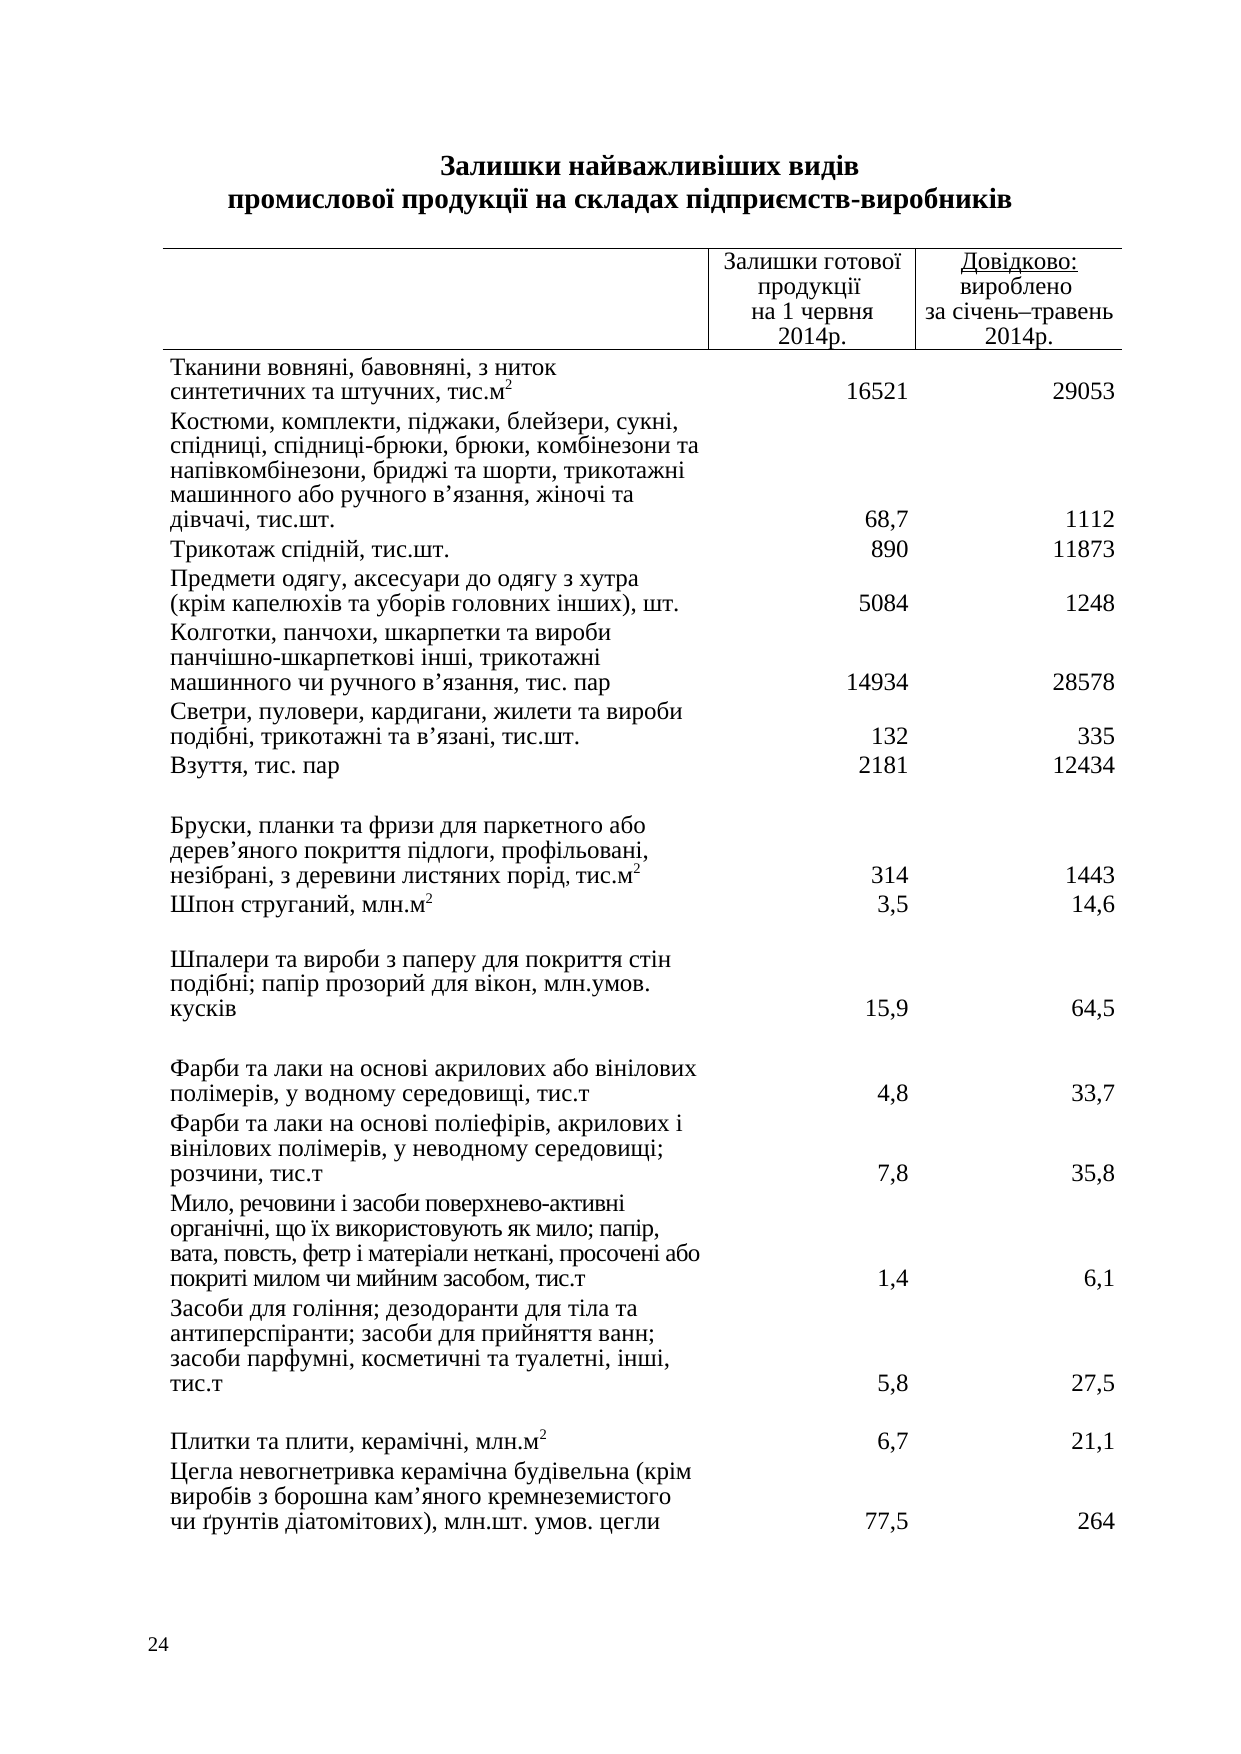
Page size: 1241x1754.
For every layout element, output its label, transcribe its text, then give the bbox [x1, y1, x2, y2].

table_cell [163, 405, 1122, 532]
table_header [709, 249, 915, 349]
text Залишки найважливіших видів [207, 148, 1092, 181]
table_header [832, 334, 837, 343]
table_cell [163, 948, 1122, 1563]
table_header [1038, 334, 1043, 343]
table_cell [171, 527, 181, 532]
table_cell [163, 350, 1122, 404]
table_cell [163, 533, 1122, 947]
text промислової продукції на складах підприємств-виробників [148, 181, 1092, 215]
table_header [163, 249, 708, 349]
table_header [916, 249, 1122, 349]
